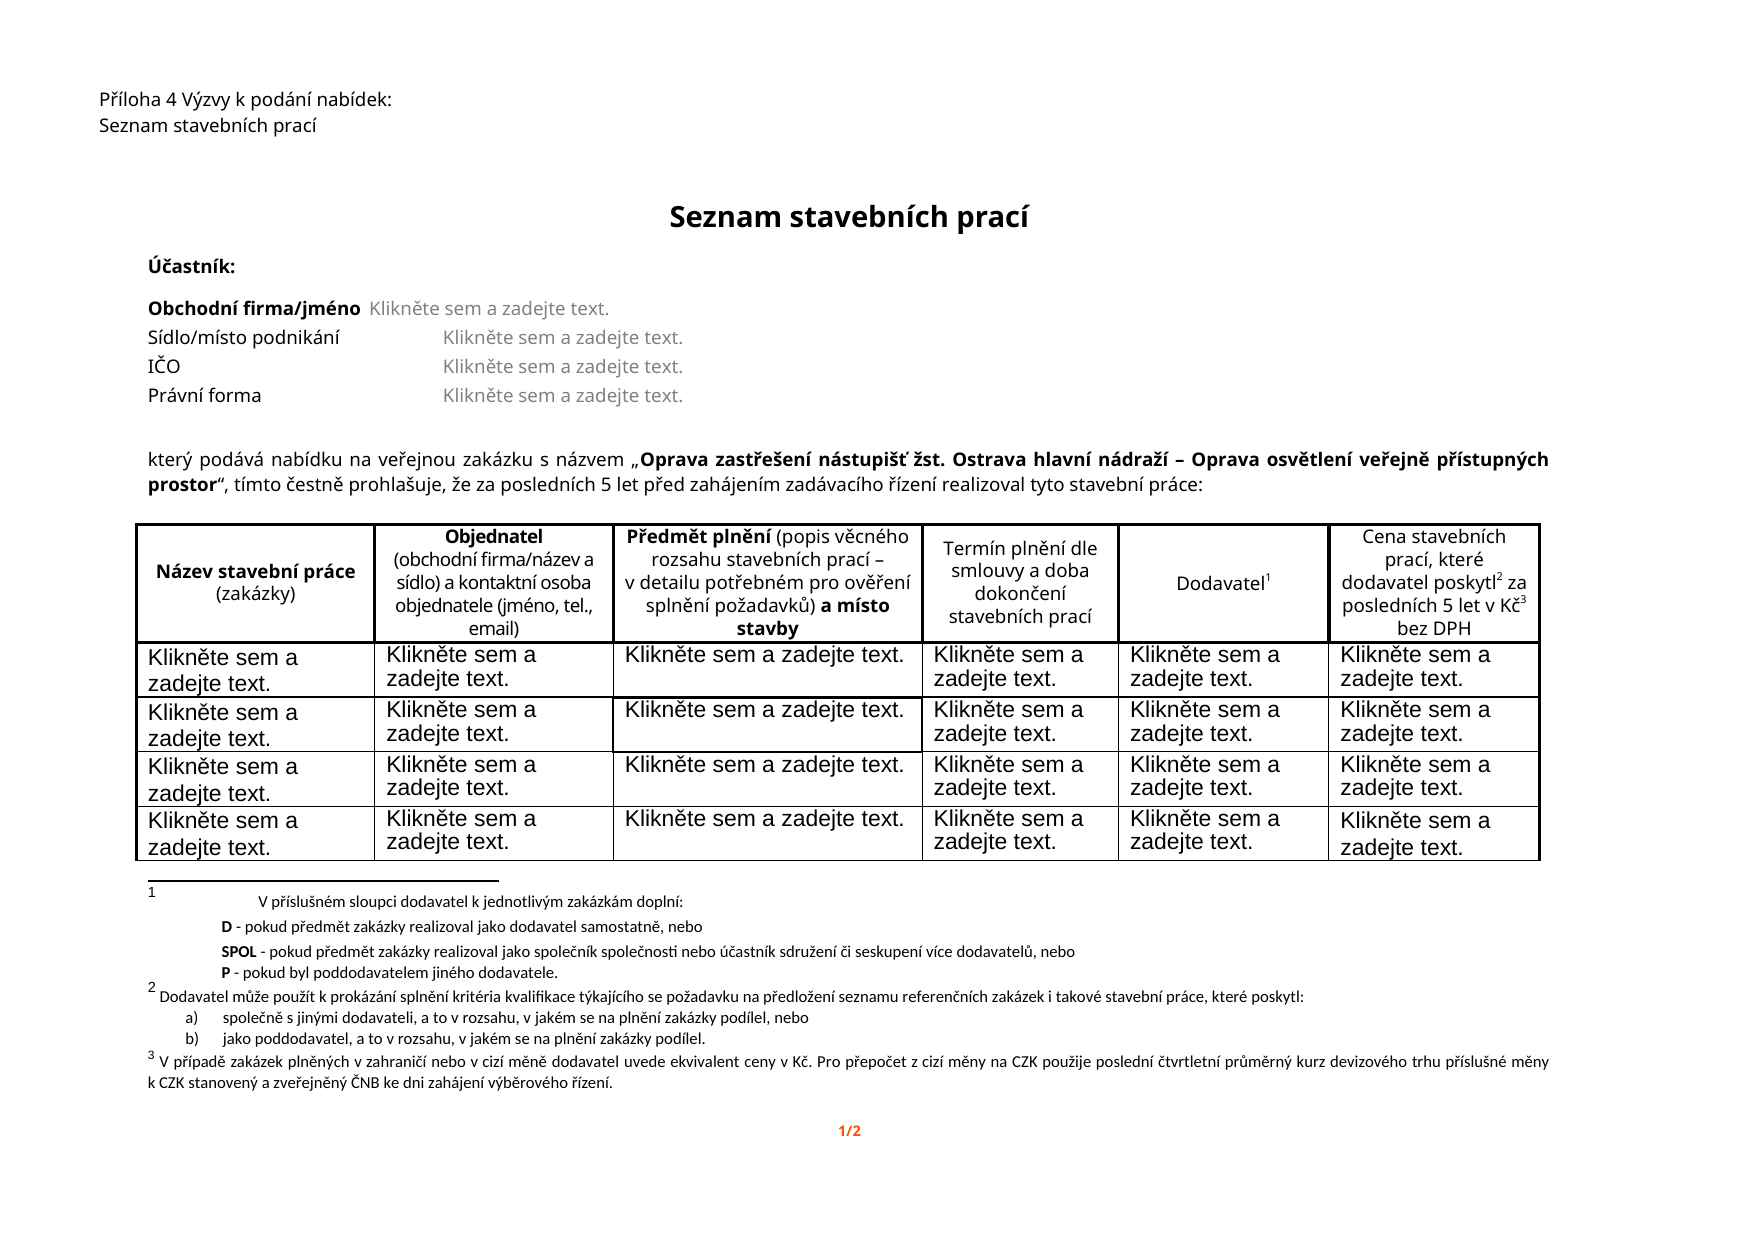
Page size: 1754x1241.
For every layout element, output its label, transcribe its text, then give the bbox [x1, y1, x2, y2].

table_header Cena stavebních prací, které dodavatel poskytl za posledních 5 let v Kč bez DPH [1331, 526, 1538, 641]
table_header Dodavatel [1120, 526, 1327, 641]
text Účastník: [148, 249, 1551, 279]
text Obchodní firma/jméno [148, 292, 1551, 321]
text který podává nabídku na veřejnou zakázku s názvem „Oprava zastřešení nástupišť žst. Ostrava hlavní nádraží – Oprava osvětlení veřejně přístupných prostor“, tímto čestně prohlašuje, že za posledních 5 let před zahájením zadávacího řízení realizoval tyto stavební práce: [148, 446, 1551, 497]
table_header Předmět plnění (popis věcného rozsahu stavebních prací – v detailu potřebném pro ověření splnění požadavků) a místo stavby [615, 526, 921, 641]
text Sídlo/místo podnikání [148, 321, 1551, 350]
title Seznam stavebních prací [148, 196, 1551, 236]
table_header Objednatel (obchodní firma/název a sídlo) a kontaktní osoba objednatele (jméno, tel., email) [376, 526, 612, 641]
text Právní forma [148, 379, 1551, 408]
table_header Termín plnění dle smlouvy a doba dokončení stavebních prací [924, 526, 1117, 641]
table_header Název stavební práce (zakázky) [138, 526, 373, 641]
text IČO [148, 350, 1551, 379]
